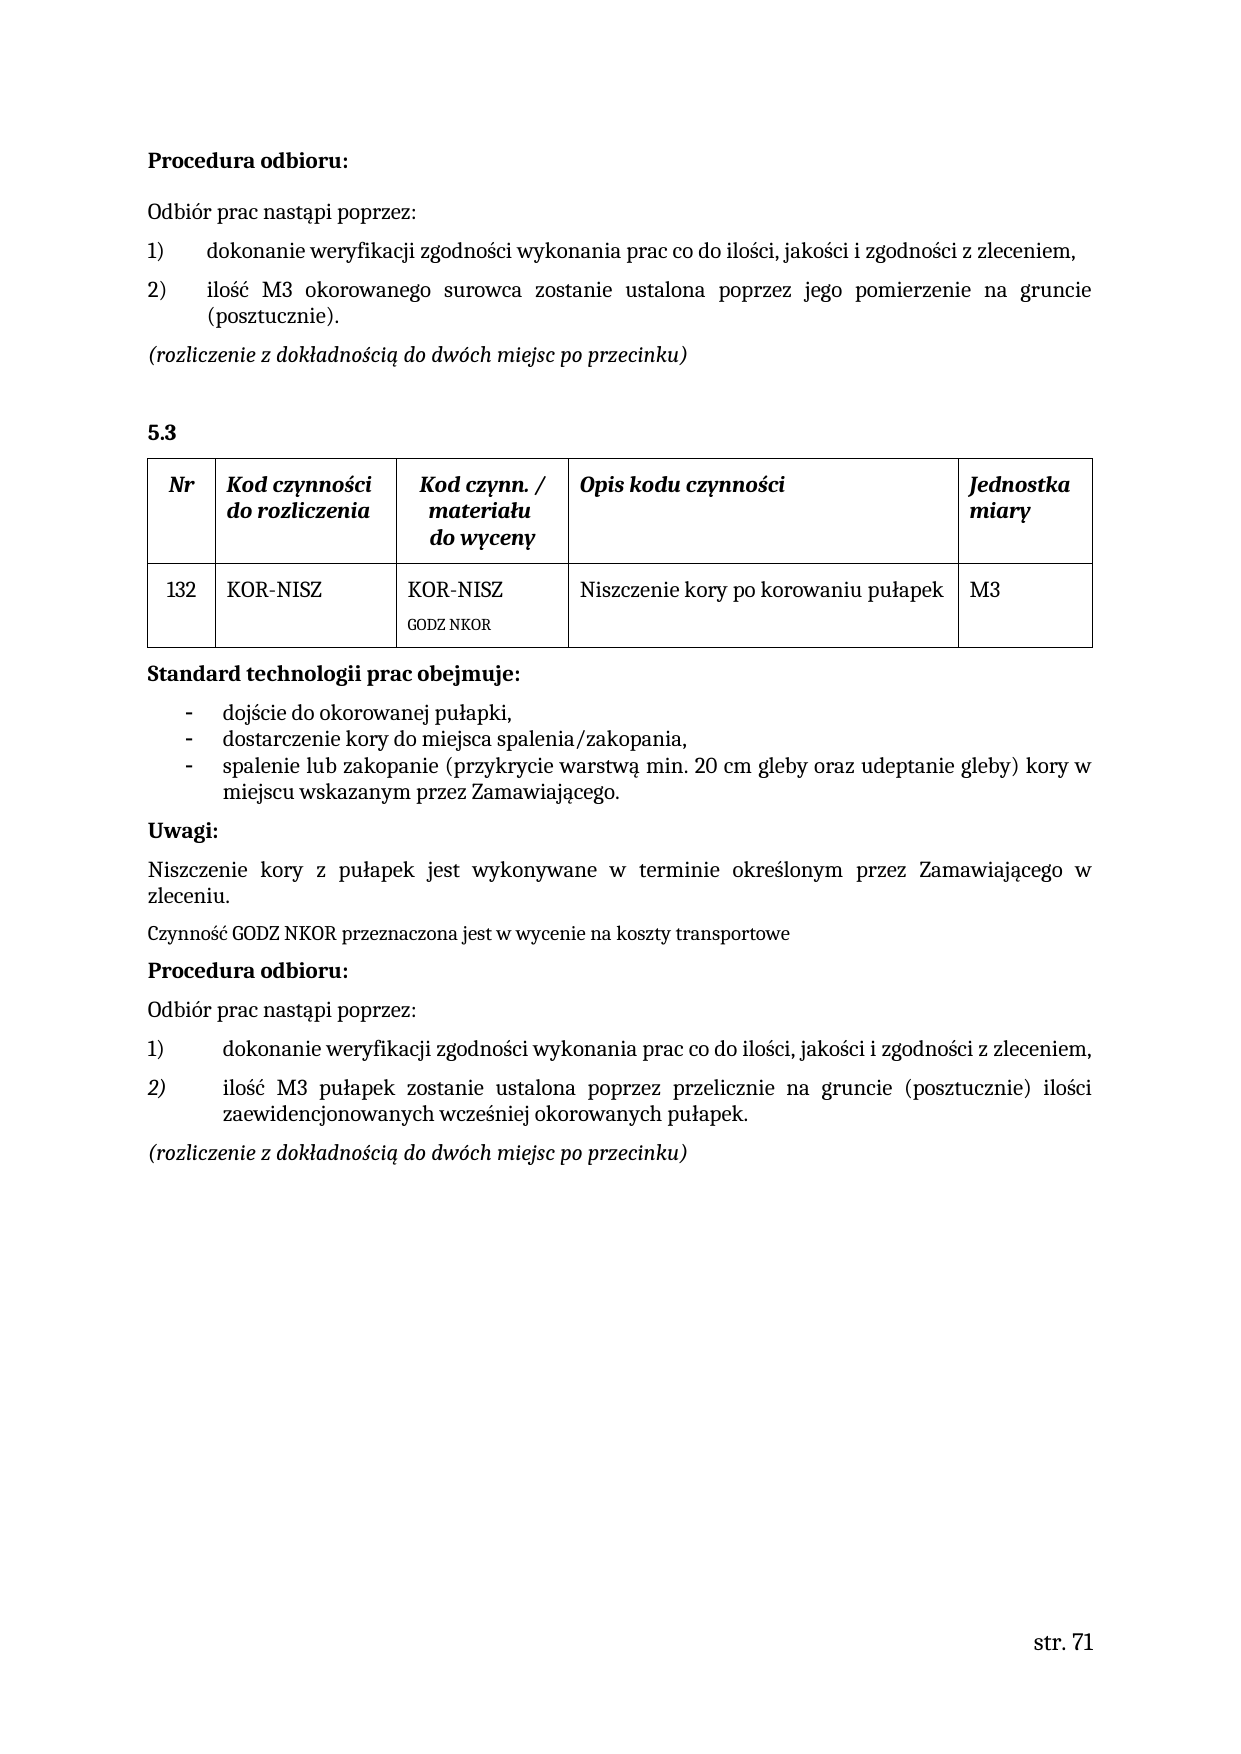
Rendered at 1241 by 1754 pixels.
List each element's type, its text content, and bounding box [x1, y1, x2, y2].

list dostarczenie kory do miejsca spalenia/zakopania, [185, 726, 1093, 752]
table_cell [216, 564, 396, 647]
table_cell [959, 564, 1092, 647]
text Czynność GODZ NKOR przeznaczona jest w wycenie na koszty transportowe [148, 922, 1093, 946]
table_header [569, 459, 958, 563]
list ilość M3 okorowanego surowca zostanie ustalona poprzez jego pomierzenie na gruncie (posztucznie). [148, 276, 1093, 329]
text Procedura odbioru: [148, 148, 1093, 174]
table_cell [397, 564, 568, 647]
text Uwagi: [148, 818, 1093, 844]
list ilość M3 pułapek zostanie ustalona poprzez przelicznie na gruncie (posztucznie) ilości zaewidencjonowanych wcześniej okorowanych pułapek. [148, 1075, 1093, 1127]
list dojście do okorowanej pułapki, [185, 700, 1093, 726]
text Odbiór prac nastąpi poprzez: [148, 199, 1093, 225]
list spalenie lub zakopanie (przykrycie warstwą min. 20 cm gleby oraz udeptanie gleby) kory w miejscu wskazanym przez Zamawiającego. [185, 752, 1093, 805]
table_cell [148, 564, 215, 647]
text (rozliczenie z dokładnością do dwóch miejsc po przecinku) [148, 1140, 1093, 1166]
text Standard technologii prac obejmuje: [148, 661, 1093, 687]
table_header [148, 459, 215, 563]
list dokonanie weryfikacji zgodności wykonania prac co do ilości, jakości i zgodności z zleceniem, [148, 237, 1093, 264]
text (rozliczenie z dokładnością do dwóch miejsc po przecinku) [148, 342, 1093, 368]
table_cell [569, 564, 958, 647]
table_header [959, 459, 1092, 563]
text Procedura odbioru: [148, 958, 1093, 984]
list dokonanie weryfikacji zgodności wykonania prac co do ilości, jakości i zgodności z zleceniem, [148, 1036, 1093, 1062]
text Niszczenie kory z pułapek jest wykonywane w terminie określonym przez Zamawiającego w zleceniu. [148, 856, 1093, 909]
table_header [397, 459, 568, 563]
text Odbiór prac nastąpi poprzez: [148, 997, 1093, 1023]
text 5.3 [148, 419, 1093, 446]
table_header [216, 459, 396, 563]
